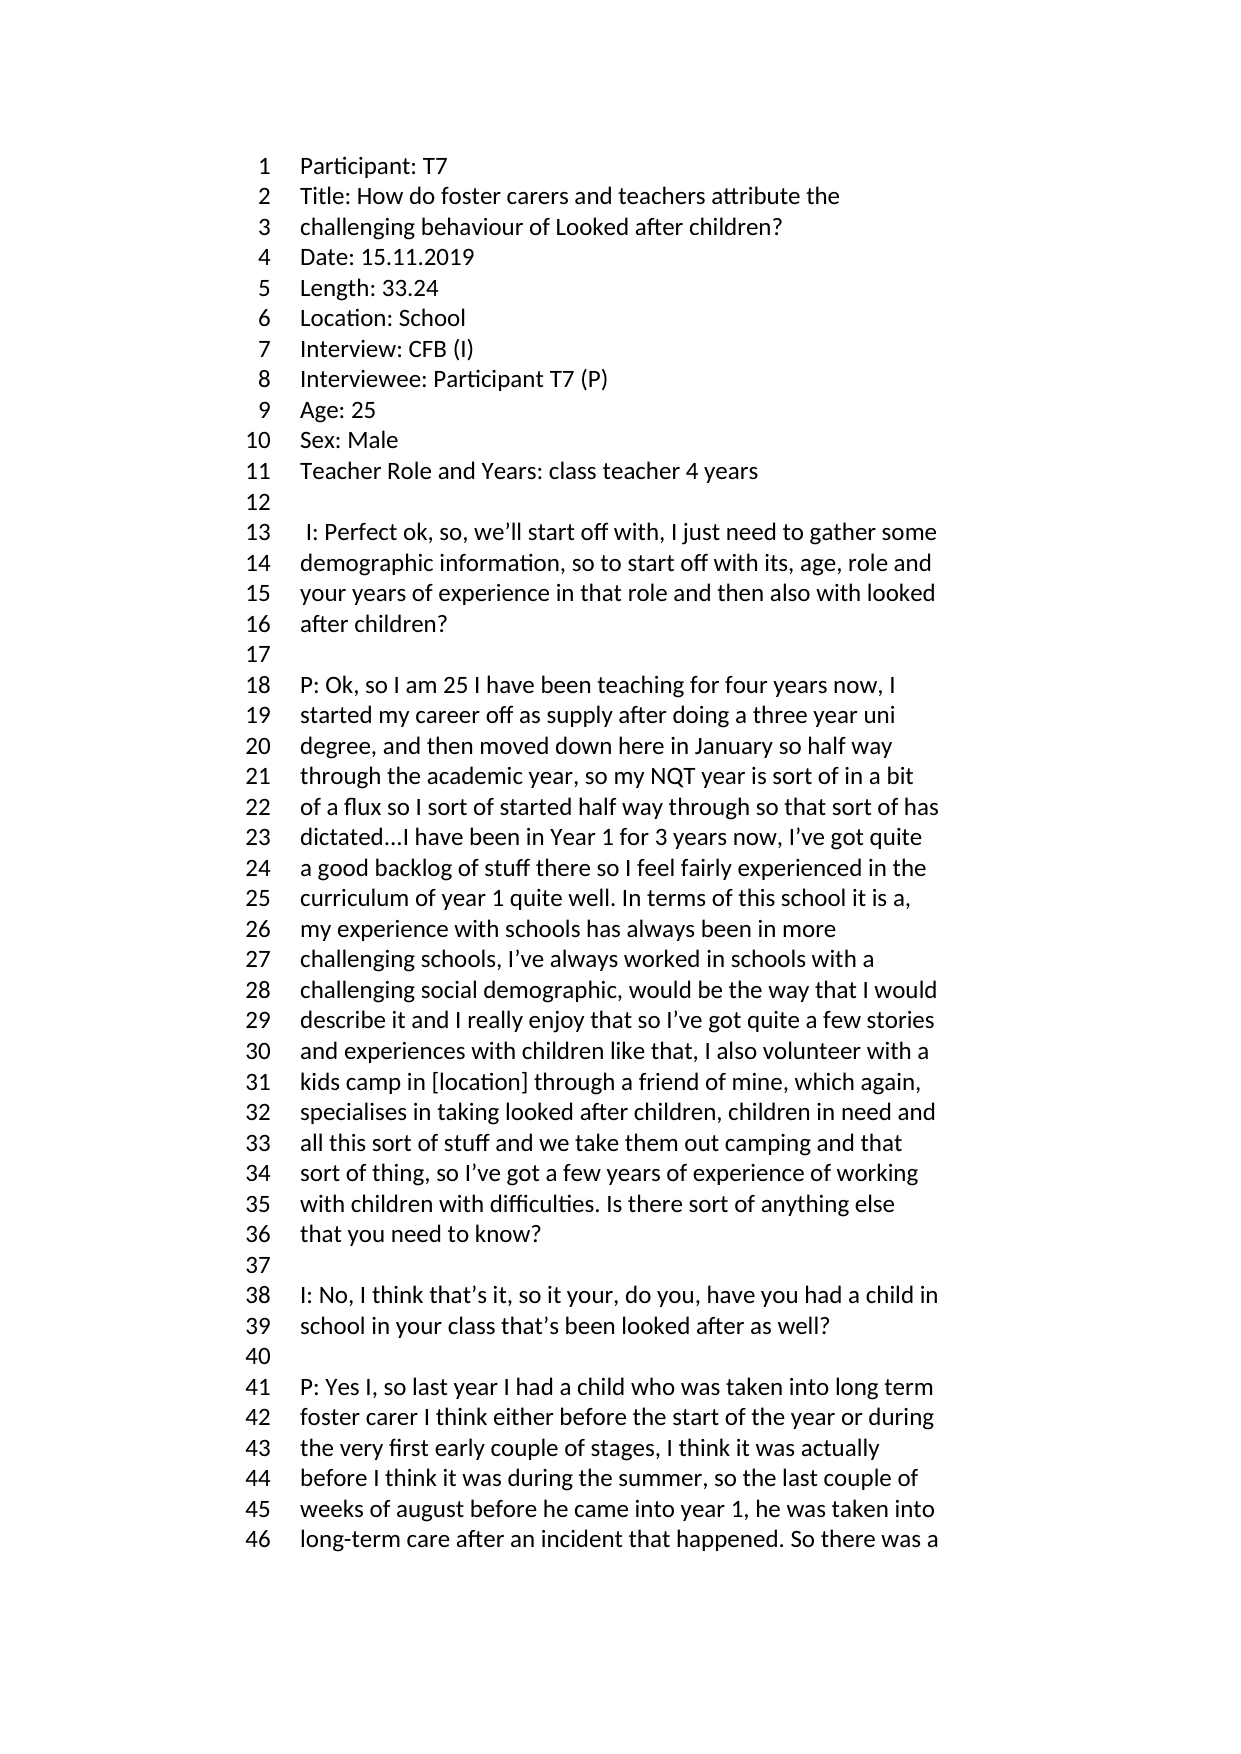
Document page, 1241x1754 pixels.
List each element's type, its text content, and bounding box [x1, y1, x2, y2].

text Age: 25 [300, 394, 940, 425]
text Interview: CFB (I) [300, 333, 940, 364]
text Date: 15.11.2019 [300, 242, 940, 272]
text I: Perfect ok, so, we’ll start off with, I just need to gather some demographic information, so to start off with its, age, role and your years of experience in that role and then also with looked after children? [300, 516, 940, 638]
text P: Ok, so I am 25 I have been teaching for four years now, I started my career off as supply after doing a three year uni degree, and then moved down here in January so half way through the academic year, so my NQT year is sort of in a bit of a flux so I sort of started half way through so that sort of has dictated...I have been in Year 1 for 3 years now, I’ve got quite a good backlog of stuff there so I feel fairly experienced in the curriculum of year 1 quite well. In terms of this school it is a, my experience with schools has always been in more challenging schools, I’ve always worked in schools with a challenging social demographic, would be the way that I would describe it and I really enjoy that so I’ve got quite a few stories and experiences with children like that, I also volunteer with a kids camp in [location] through a friend of mine, which again, specialises in taking looked after children, children in need and all this sort of stuff and we take them out camping and that sort of thing, so I’ve got a few years of experience of working with children with difficulties. Is there sort of anything else that you need to know? [300, 669, 940, 1249]
text Interviewee: Participant T7 (P) [300, 364, 940, 394]
text Location: School [300, 303, 940, 333]
text Participant: T7 [300, 150, 940, 181]
text Length: 33.24 [300, 272, 940, 303]
text Sex: Male [300, 425, 940, 455]
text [300, 1371, 940, 1554]
text Title: How do foster carers and teachers attribute the challenging behaviour of Looked after children? [300, 181, 940, 242]
text Teacher Role and Years: class teacher 4 years [300, 455, 940, 486]
text I: No, I think that’s it, so it your, do you, have you had a child in school in your class that’s been looked after as well? [300, 1279, 940, 1340]
